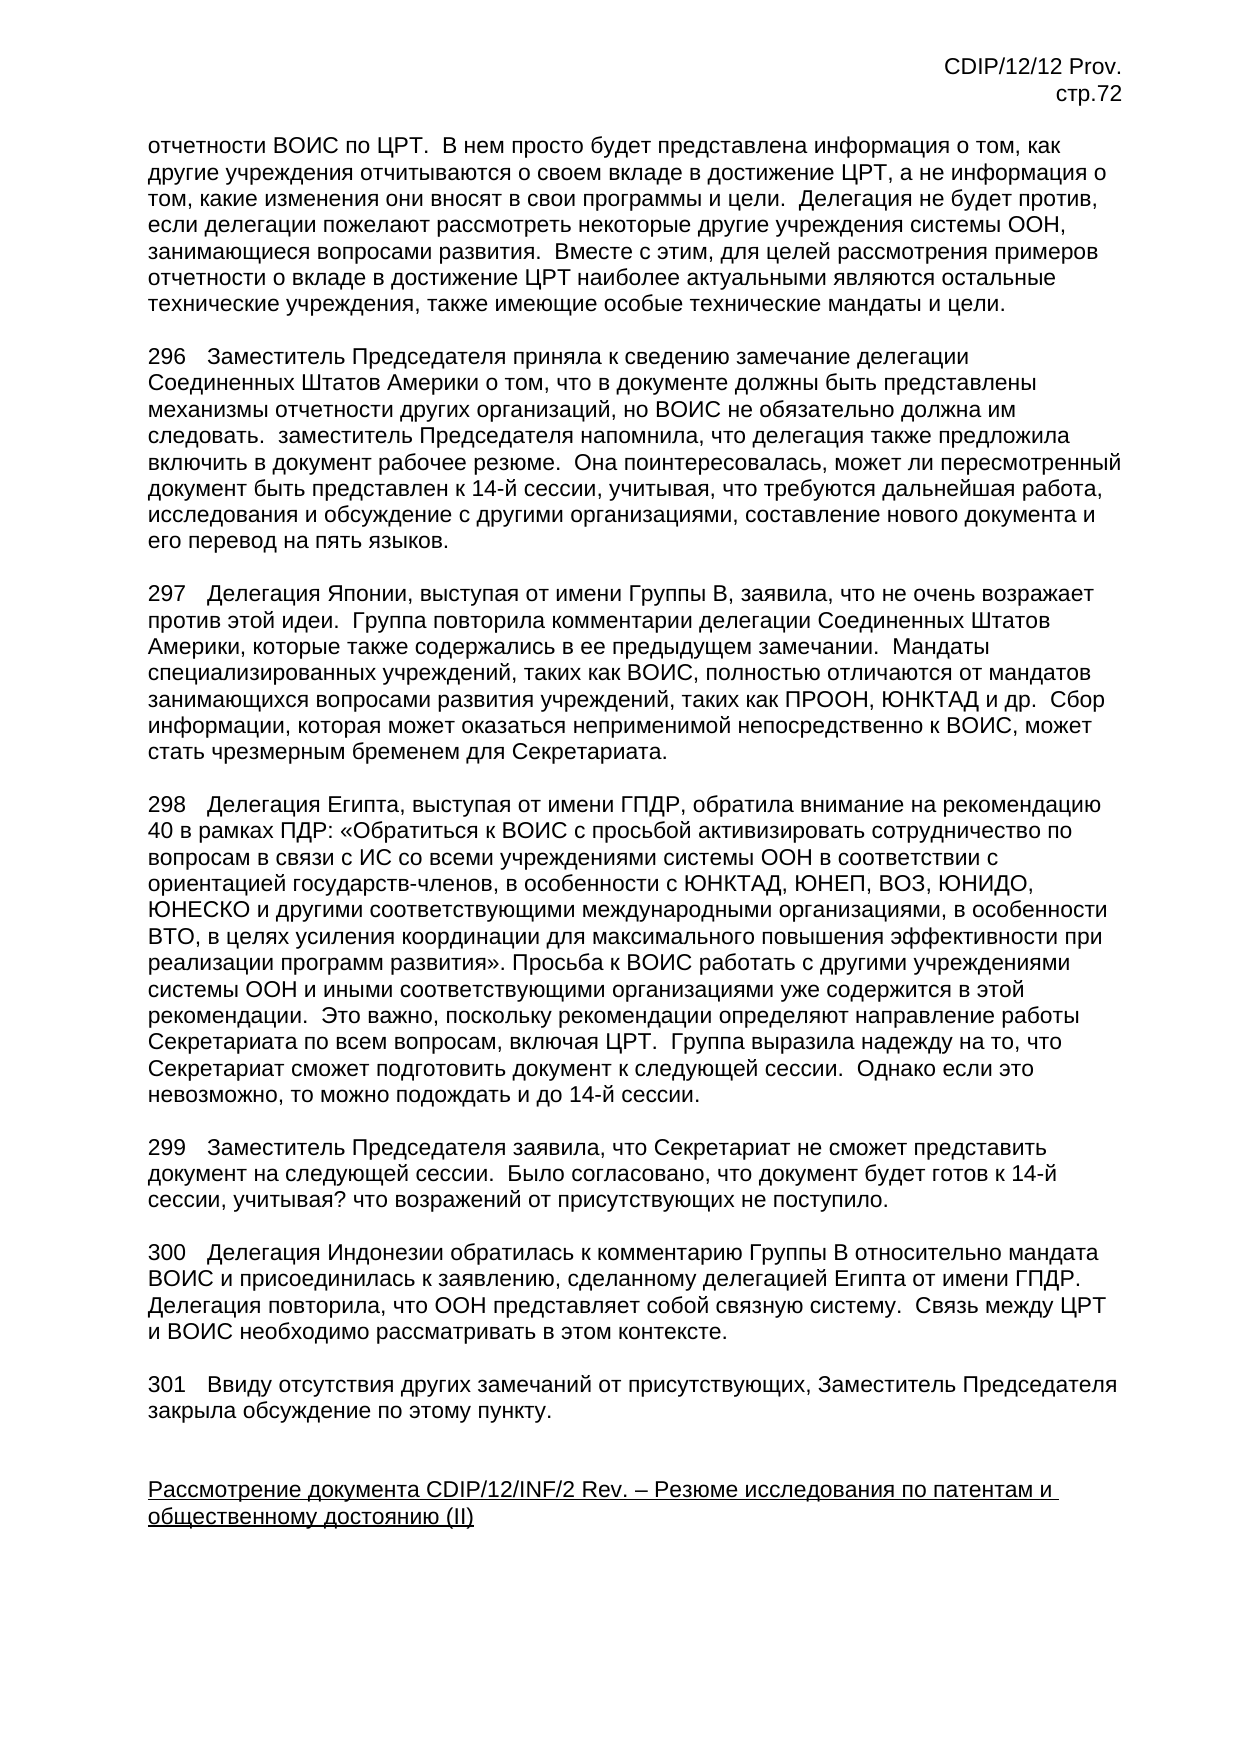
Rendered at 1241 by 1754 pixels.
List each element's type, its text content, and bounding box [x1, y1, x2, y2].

text Делегация Японии, выступая от имени Группы B, заявила, что не очень возражает против этой идеи. Группа повторила комментарии делегации Соединенных Штатов Америки, которые также содержались в ее предыдущем замечании. Мандаты специализированных учреждений, таких как ВОИС, полностью отличаются от мандатов занимающихся вопросами развития учреждений, таких как ПРООН, ЮНКТАД и др. Сбор информации, которая может оказаться неприменимой непосредственно к ВОИС, может стать чрезмерным бременем для Секретариата. [148, 580, 1122, 765]
text Рассмотрение документа CDIP/12/INF/2 Rev. – Резюме исследования по патентам и общественному достоянию (II) [148, 1476, 1122, 1529]
text Заместитель Председателя заявила, что Секретариат не сможет представить документ на следующей сессии. Было согласовано, что документ будет готов к 14-й сессии, учитывая? что возражений от присутствующих не поступило. [148, 1134, 1122, 1213]
text Ввиду отсутствия других замечаний от присутствующих, Заместитель Председателя закрыла обсуждение по этому пункту. [148, 1371, 1122, 1423]
text Делегация Индонезии обратилась к комментарию Группы B относительно мандата ВОИС и присоединилась к заявлению, сделанному делегацией Египта от имени ГПДР. Делегация повторила, что ООН представляет собой связную систему. Связь между ЦРТ и ВОИС необходимо рассматривать в этом контексте. [148, 1239, 1122, 1344]
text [148, 132, 1122, 317]
text Делегация Египта, выступая от имени ГПДР, обратила внимание на рекомендацию 40 в рамках ПДР: «Обратиться к ВОИС с просьбой активизировать сотрудничество по вопросам в связи с ИС со всеми учреждениями системы ООН в соответствии с ориентацией государств-членов, в особенности с ЮНКТАД, ЮНЕП, ВОЗ, ЮНИДО, ЮНЕСКО и другими соответствующими международными организациями, в особенности ВТО, в целях усиления координации для максимального повышения эффективности при реализации программ развития». Просьба к ВОИС работать с другими учреждениями системы ООН и иными соответствующими организациями уже содержится в этой рекомендации. Это важно, поскольку рекомендации определяют направление работы Секретариата по всем вопросам, включая ЦРТ. Группа выразила надежду на то, что Секретариат сможет подготовить документ к следующей сессии. Однако если это невозможно, то можно подождать и до 14-й сессии. [148, 791, 1122, 1107]
text Заместитель Председателя приняла к сведению замечание делегации Соединенных Штатов Америки о том, что в документе должны быть представлены механизмы отчетности других организаций, но ВОИС не обязательно должна им следовать. заместитель Председателя напомнила, что делегация также предложила включить в документ рабочее резюме. Она поинтересовалась, может ли пересмотренный документ быть представлен к 14-й сессии, учитывая, что требуются дальнейшая работа, исследования и обсуждение с другими организациями, составление нового документа и его перевод на пять языков. [148, 343, 1122, 554]
